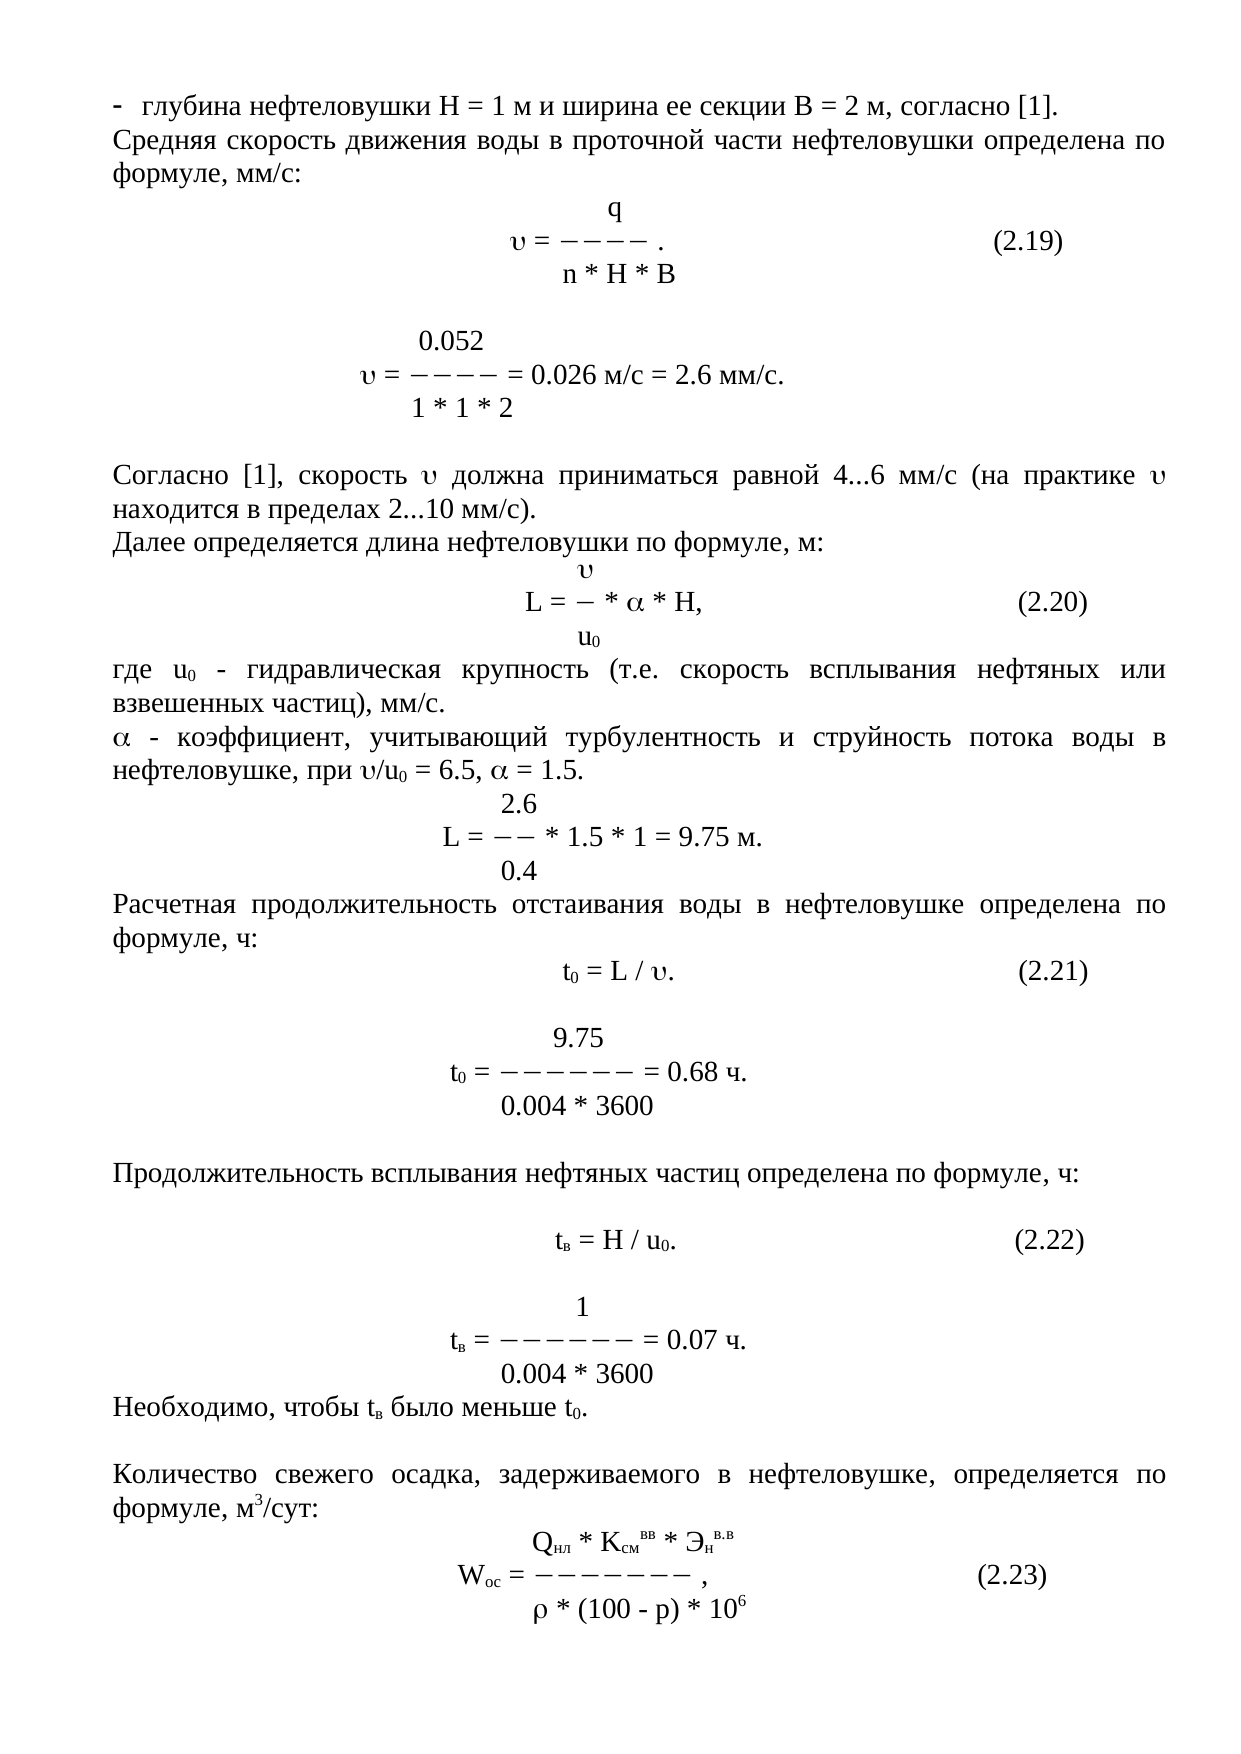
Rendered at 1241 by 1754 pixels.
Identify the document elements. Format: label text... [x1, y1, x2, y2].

text tв = = 0.07 ч. [112, 1323, 1166, 1356]
text - коэффициент, учитывающий турбулентность и струйность потока воды в нефтеловушке, при /u0 = 6.5, = 1.5. [112, 719, 1166, 786]
text u0 [112, 618, 1166, 652]
text 0.004 * 3600 [112, 1356, 1166, 1390]
text 0.052 [112, 323, 1166, 357]
text Расчетная продолжительность отстаивания воды в нефтеловушке определена по формуле, ч: [112, 887, 1166, 954]
text 1 * 1 * 2 [112, 391, 1166, 424]
text Далее определяется длина нефтеловушки по формуле, м: [112, 525, 1166, 558]
text tв = H / u0. (2.22) [112, 1222, 1166, 1256]
list глубина нефтеловушки H = 1 м и ширина ее секции B = 2 м, согласно [1]. [112, 89, 1166, 122]
text 0.004 * 3600 [112, 1088, 1166, 1121]
text Wос = , (2.23) [112, 1557, 1166, 1591]
text = = 0.026 м/с = 2.6 мм/с. [112, 357, 1166, 391]
text t0 = = 0.68 ч. [112, 1054, 1166, 1088]
text 0.4 [112, 853, 1166, 887]
text Количество свежего осадка, задерживаемого в нефтеловушке, определяется по формуле, м3/сут: [112, 1457, 1166, 1524]
text * (100 - p) * 106 [112, 1591, 1166, 1624]
text Согласно [1], скорость должна приниматься равной 4...6 мм/с (на практике находится в пределах 2...10 мм/с). [112, 458, 1166, 525]
text L = * * H, (2.20) [112, 585, 1166, 618]
text = . (2.19) [112, 223, 1166, 256]
text t0 = L / . (2.21) [112, 954, 1166, 987]
text q [112, 189, 1166, 223]
text Необходимо, чтобы tв было меньше t0. [112, 1390, 1166, 1423]
text 2.6 [112, 786, 1166, 819]
text 9.75 [112, 1021, 1166, 1054]
text Средняя скорость движения воды в проточной части нефтеловушки определена по формуле, мм/с: [112, 122, 1166, 189]
text 1 [112, 1289, 1166, 1323]
text L = * 1.5 * 1 = 9.75 м. [112, 819, 1166, 853]
text где u0 - гидравлическая крупность (т.е. скорость всплывания нефтяных или взвешенных частиц), мм/с. [112, 652, 1166, 719]
text n * H * B [112, 256, 1166, 290]
text Qнл * Kсмвв * Энв.в [112, 1524, 1166, 1557]
text Продолжительность всплывания нефтяных частиц определена по формуле, ч: [112, 1155, 1166, 1188]
